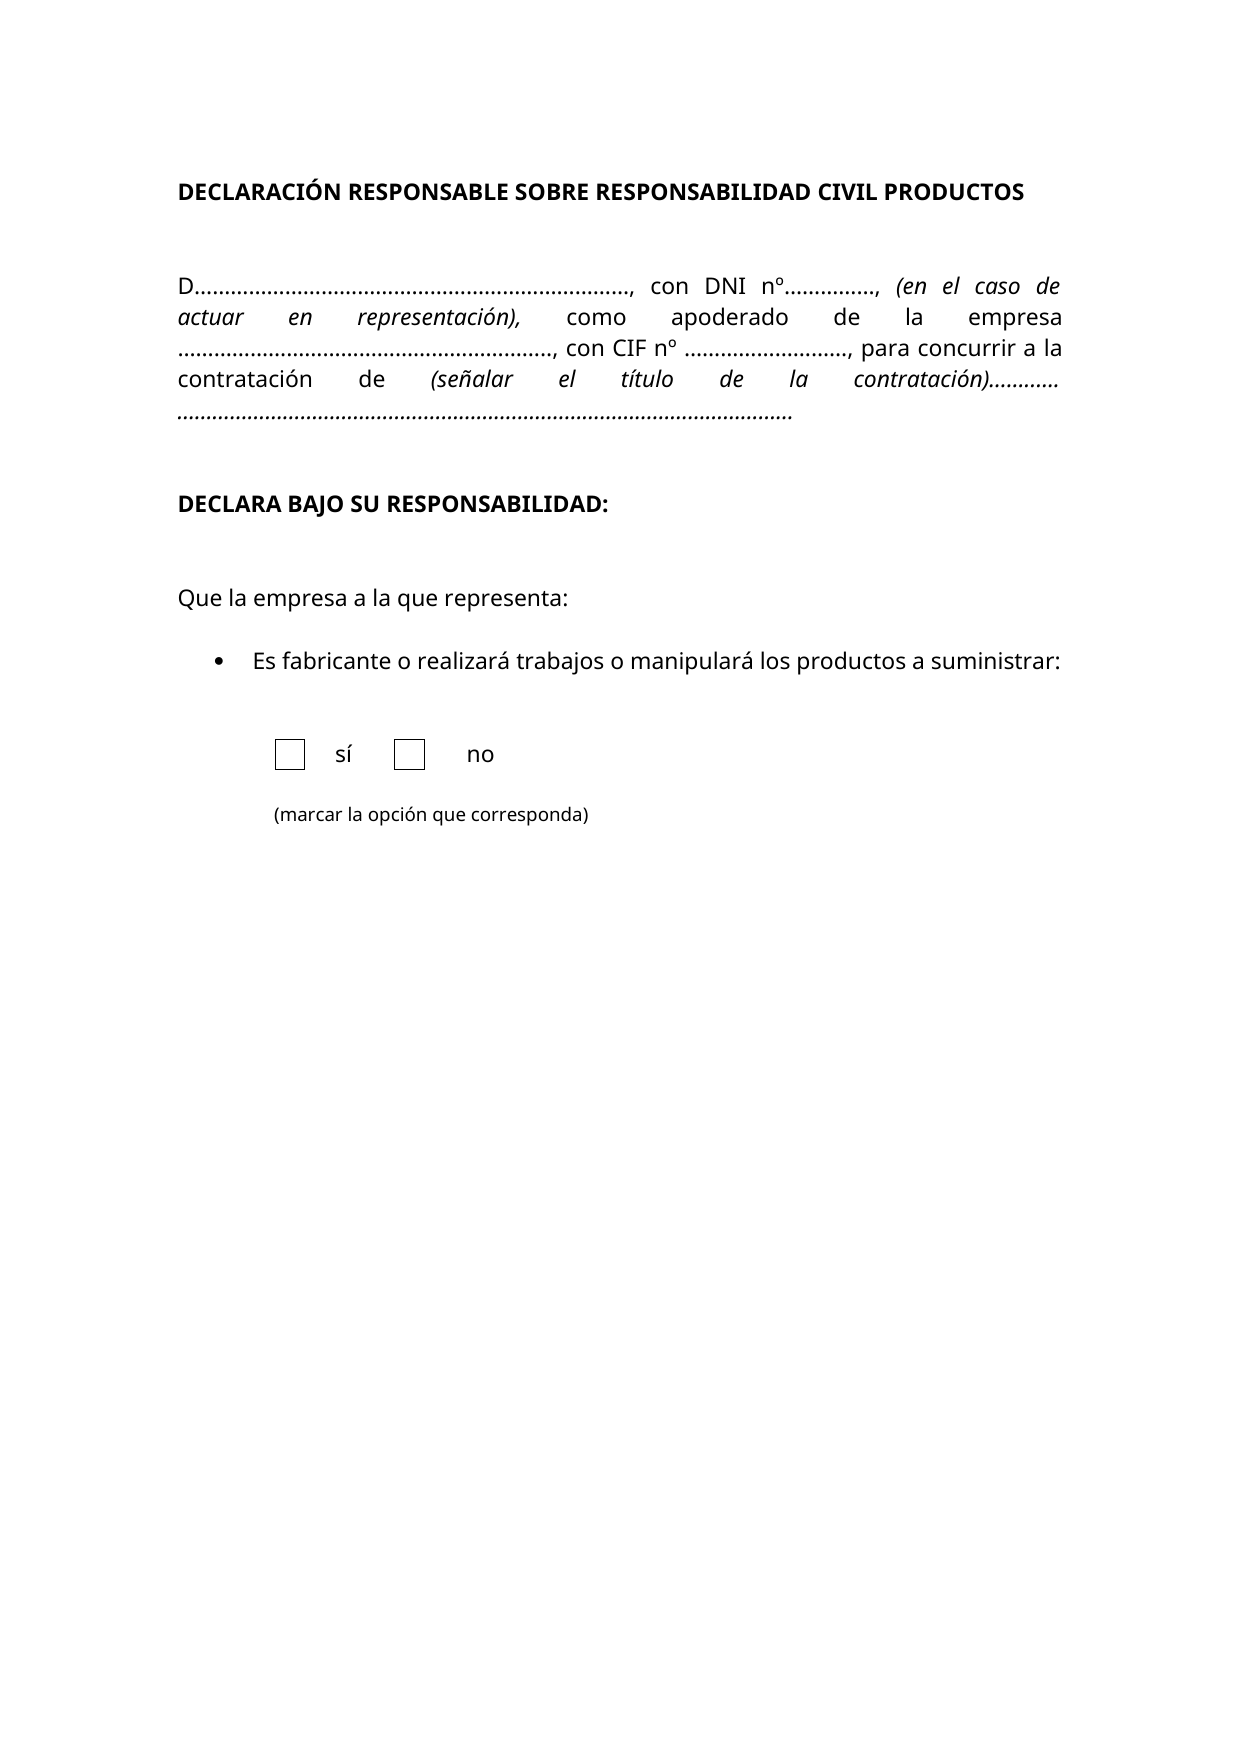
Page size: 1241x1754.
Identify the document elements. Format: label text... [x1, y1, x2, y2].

text Que la empresa a la que representa: [177, 582, 1063, 613]
text (marcar la opción que corresponda) [200, 801, 1063, 826]
text sí no [200, 738, 1063, 770]
list Es fabricante o realizará trabajos o manipulará los productos a suministrar: [215, 645, 1063, 676]
text D………………………………………………………………, con DNI nº……………, (en el caso de actuar en representación), como apoderado de la empresa …………………………………………………….., con CIF nº ………………………, para concurrir a la contratación de (señalar el título de la contratación)……..…. …………………………………………………………………………………………… [177, 270, 1063, 426]
text DECLARACIÓN RESPONSABLE SOBRE RESPONSABILIDAD CIVIL PRODUCTOS [177, 176, 1063, 207]
text DECLARA BAJO SU RESPONSABILIDAD: [177, 488, 1063, 520]
